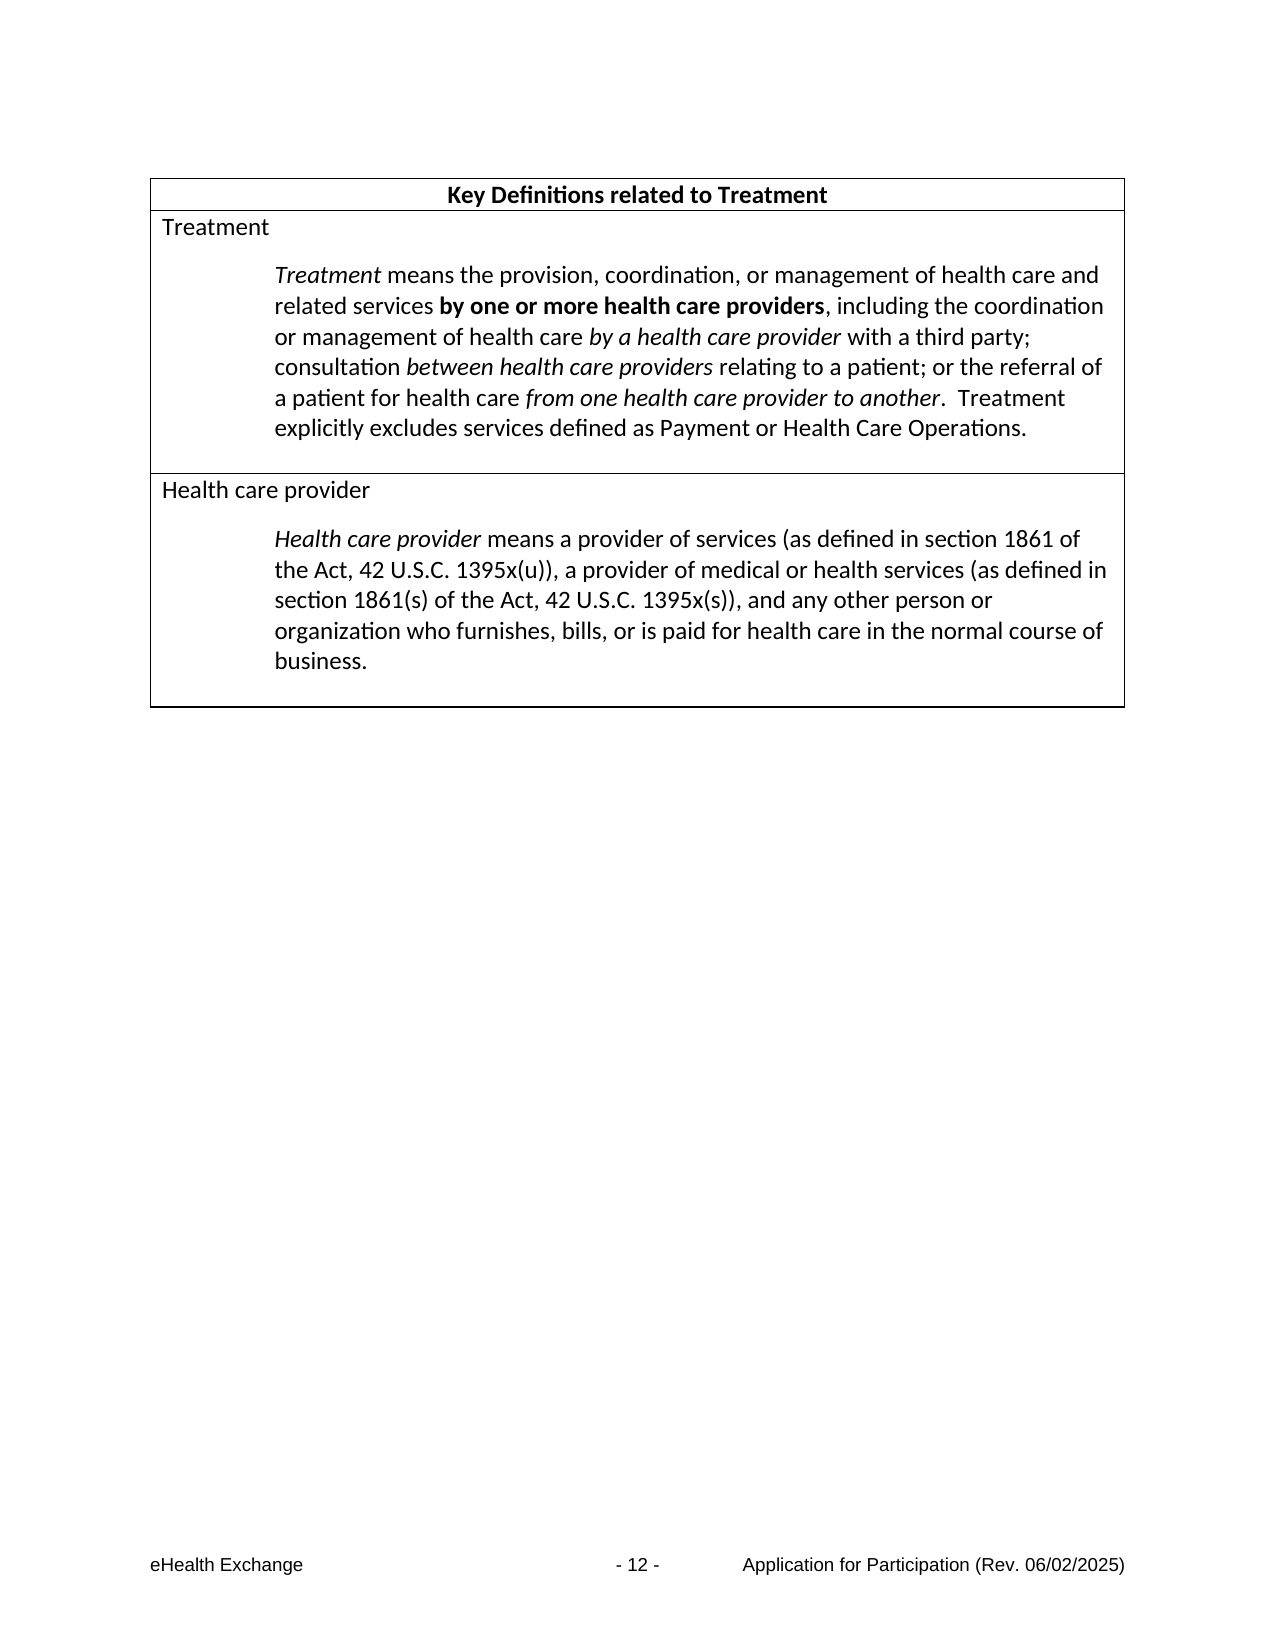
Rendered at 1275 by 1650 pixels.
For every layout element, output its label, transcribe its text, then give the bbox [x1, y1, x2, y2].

table_header Key Definitions related to Treatment [151, 179, 1124, 209]
table_cell Treatment Treatment means the provision, coordination, or management of health care and related services by one or more health care providers, including the coordination or management of health care by a health care provider with a third party; consultation between health care providers relating to a patient; or the referral of a patient for health care from one health care provider to another. Treatment explicitly excludes services defined as Payment or Health Care Operations. [151, 211, 1124, 473]
table_cell Health care provider Health care provider means a provider of services (as defined in section 1861 of the Act, 42 U.S.C. 1395x(u)), a provider of medical or health services (as defined in section 1861(s) of the Act, 42 U.S.C. 1395x(s)), and any other person or organization who furnishes, bills, or is paid for health care in the normal course of business. [151, 474, 1124, 706]
